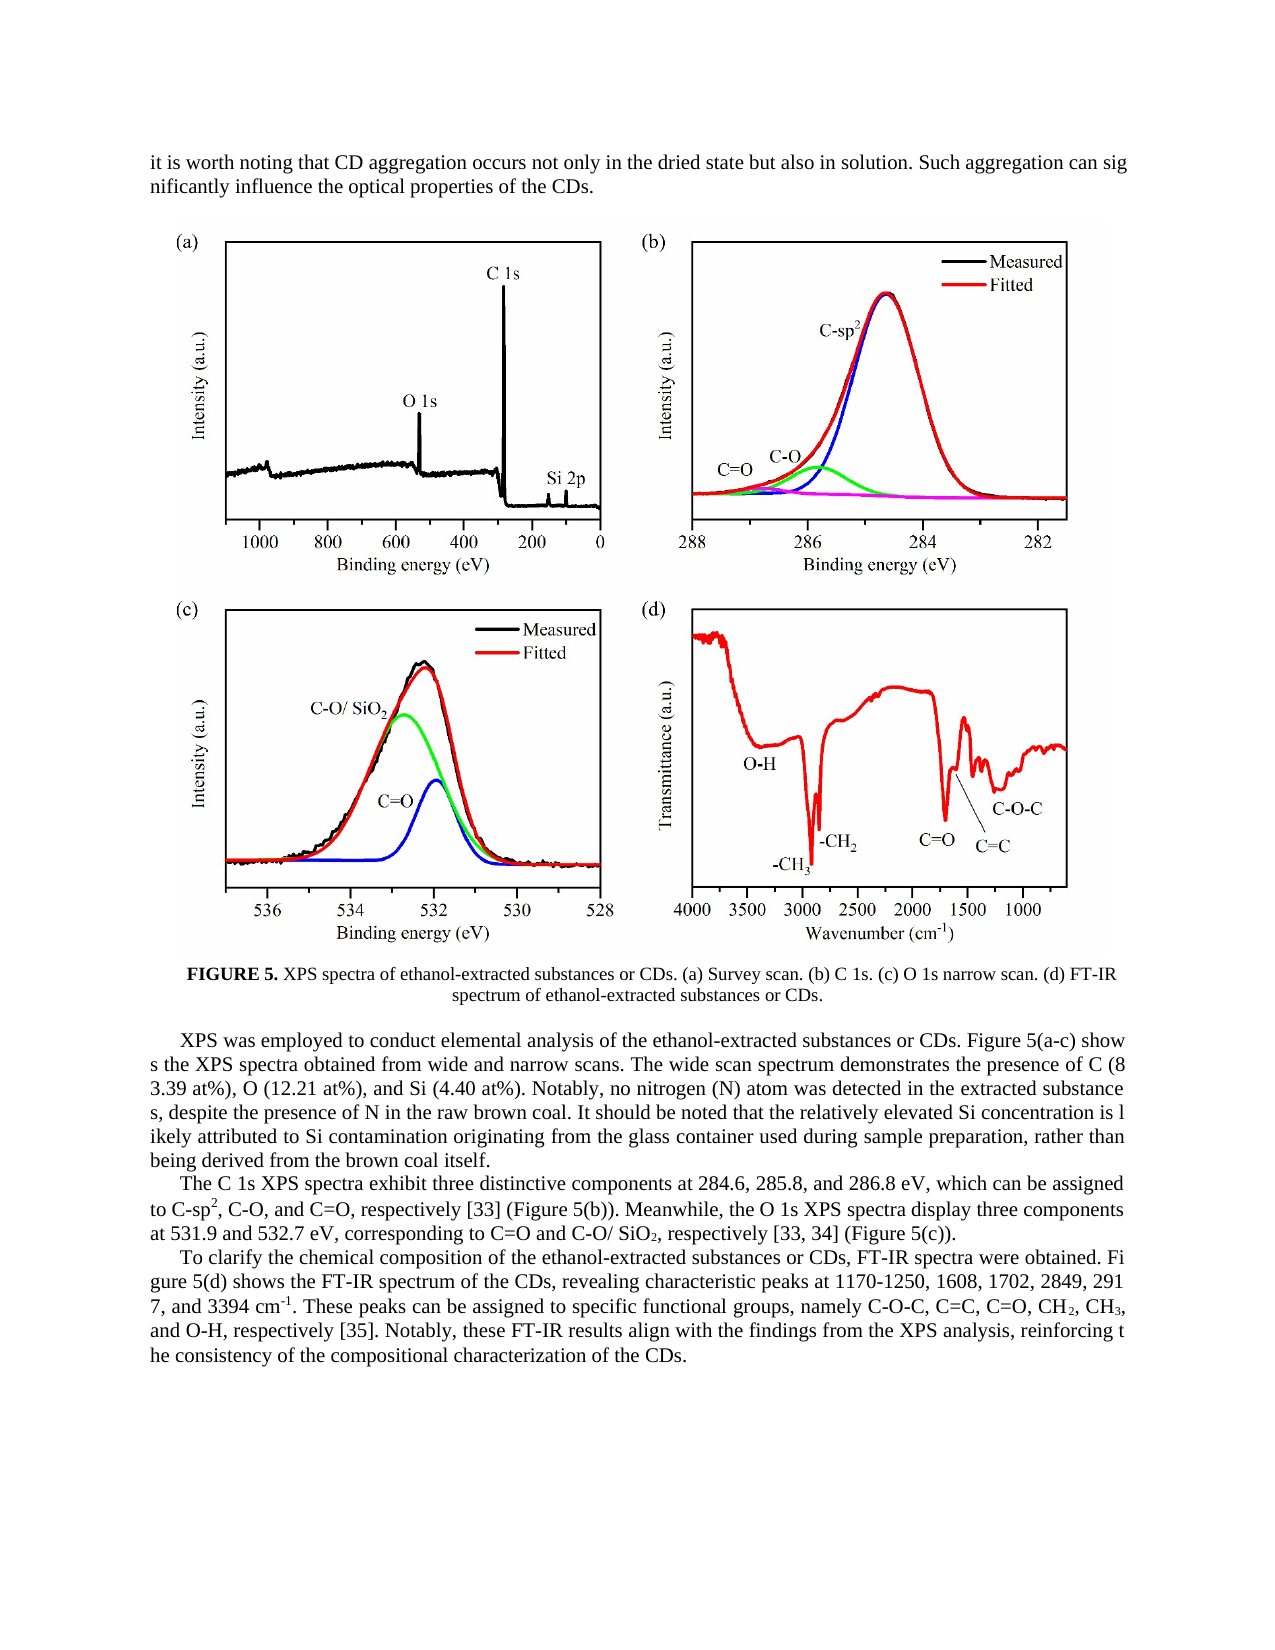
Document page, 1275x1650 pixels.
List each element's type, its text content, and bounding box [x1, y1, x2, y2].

text The C 1s XPS spectra exhibit three distinctive components at 284.6, 285.8, and 286.8 eV, which can be assigned to C-sp2, C-O, and C=O, respectively [33] (Figure 5(b)). Meanwhile, the O 1s XPS spectra display three components at 531.9 and 532.7 eV, corresponding to C=O and C-O/ SiO2, respectively [33, 34] (Figure 5(c)). [150, 1172, 1126, 1244]
text To clarify the chemical composition of the ethanol-extracted substances or CDs, FT-IR spectra were obtained. Figure 5(d) shows the FT-IR spectrum of the CDs, revealing characteristic peaks at 1170-1250, 1608, 1702, 2849, 2917, and 3394 cm-1. These peaks can be assigned to specific functional groups, namely C-O-C, C=C, C=O, CH2, CH3, and O-H, respectively [35]. Notably, these FT-IR results align with the findings from the XPS analysis, reinforcing the consistency of the compositional characterization of the CDs. [150, 1244, 1126, 1367]
text it is worth noting that CD aggregation occurs not only in the dried state but also in solution. Such aggregation can significantly influence the optical properties of the CDs. [150, 150, 1137, 198]
text XPS was employed to conduct elemental analysis of the ethanol-extracted substances or CDs. Figure 5(a-c) shows the XPS spectra obtained from wide and narrow scans. The wide scan spectrum demonstrates the presence of C (83.39 at%), O (12.21 at%), and Si (4.40 at%). Notably, no nitrogen (N) atom was detected in the extracted substances, despite the presence of N in the raw brown coal. It should be noted that the relatively elevated Si concentration is likely attributed to Si contamination originating from the glass container used during sample preparation, rather than being derived from the brown coal itself. [150, 1027, 1126, 1172]
picture [177, 222, 1109, 956]
